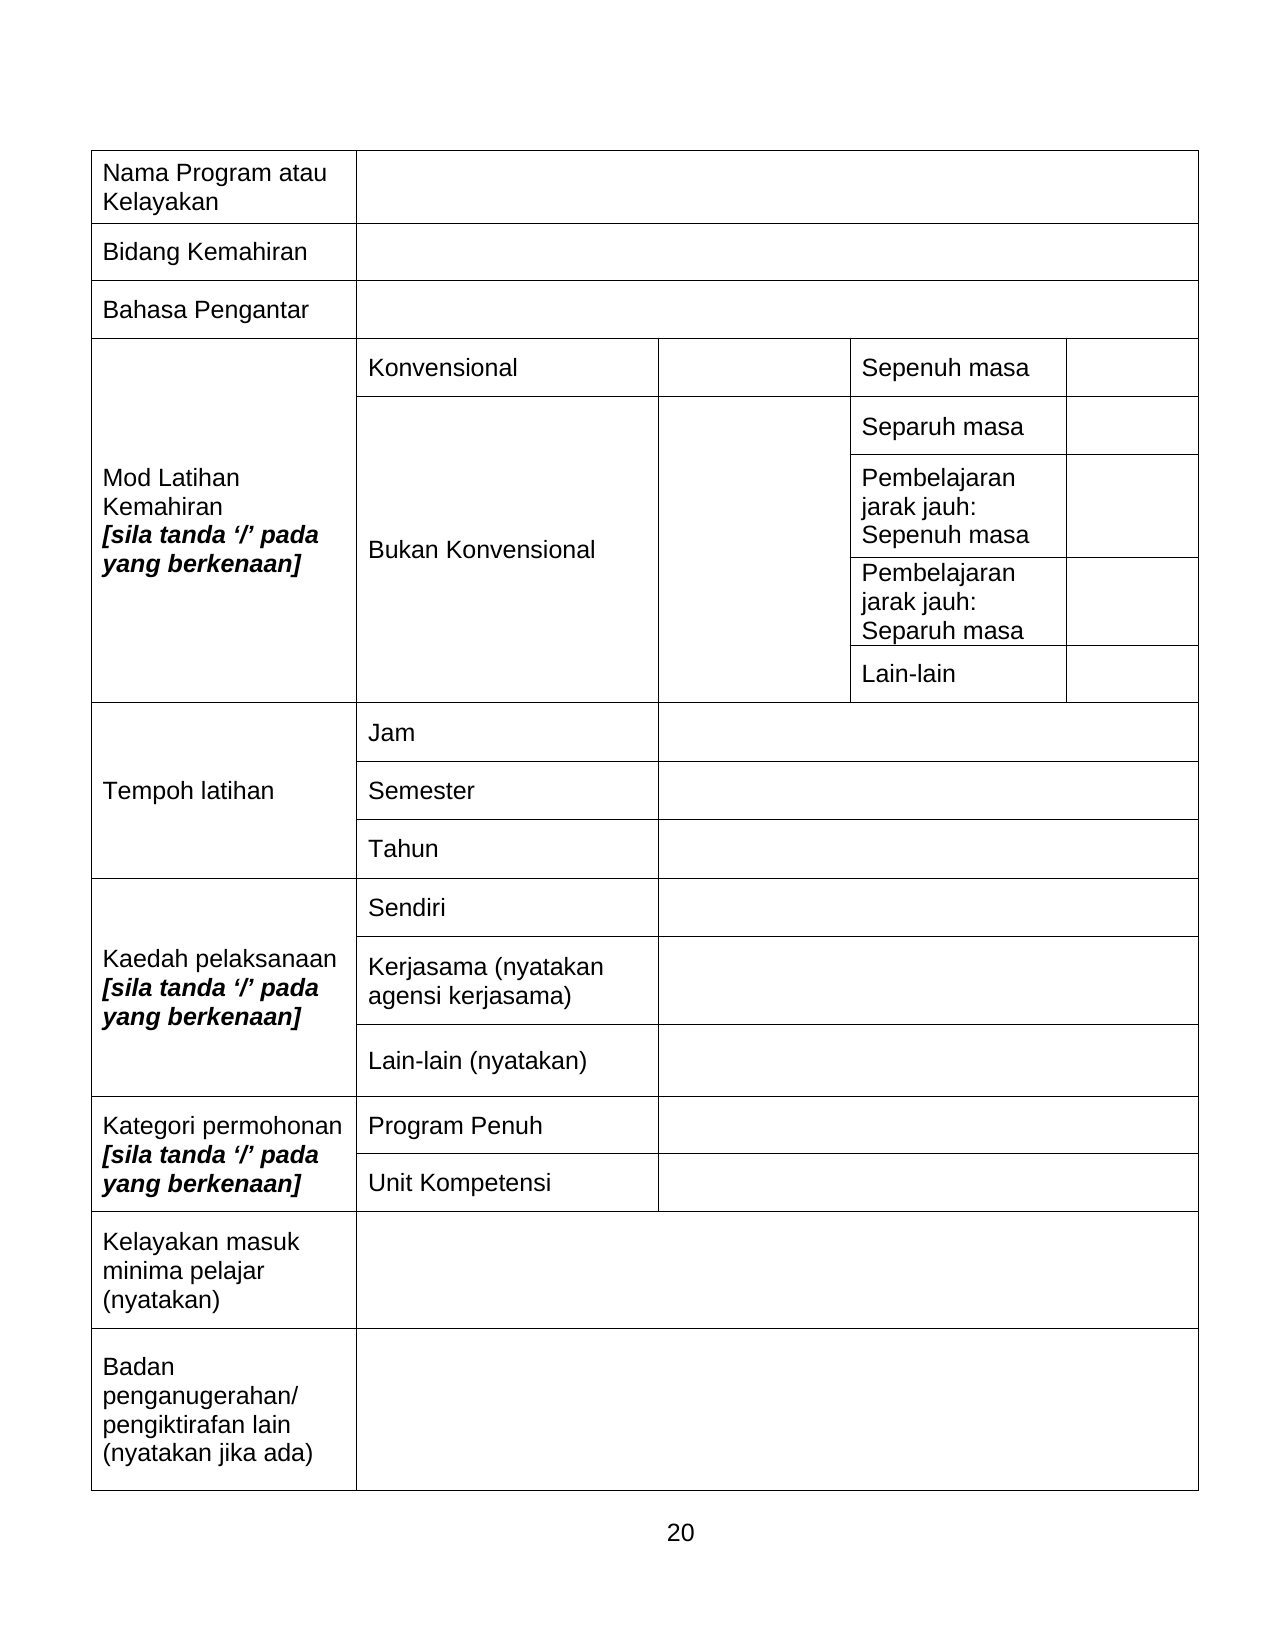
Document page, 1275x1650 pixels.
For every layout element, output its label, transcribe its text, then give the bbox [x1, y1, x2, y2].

table_cell [659, 1097, 1198, 1153]
table_cell Bukan Konvensional [357, 397, 658, 702]
table_cell Lain-lain (nyatakan) [357, 1025, 658, 1096]
table_cell [659, 339, 850, 396]
table_cell Kategori permohonan [sila tanda ‘/’ pada yang berkenaan] [92, 1097, 356, 1211]
table_cell [357, 1212, 1198, 1328]
table_cell [1067, 397, 1198, 454]
table_cell [659, 1154, 1198, 1211]
table_cell Konvensional [357, 339, 658, 396]
table_cell [1067, 558, 1198, 644]
table_cell [357, 151, 1198, 222]
table_cell [659, 820, 1198, 878]
table_cell [659, 397, 850, 702]
table_cell [357, 224, 1198, 279]
table_cell [1067, 339, 1198, 396]
table_cell Pembelajaran jarak jauh: Separuh masa [851, 558, 1066, 644]
table_cell Kelayakan masuk minima pelajar (nyatakan) [92, 1212, 356, 1328]
table_cell [1067, 455, 1198, 557]
table_cell Tahun [357, 820, 658, 878]
table_cell [1067, 646, 1198, 702]
table_cell [659, 937, 1198, 1024]
table_cell [659, 703, 1198, 761]
table_cell Bidang Kemahiran [92, 224, 356, 279]
table_cell [357, 281, 1198, 337]
table_cell Tempoh latihan [92, 703, 356, 878]
table_cell [357, 1329, 1198, 1490]
table_cell Program Penuh [357, 1097, 658, 1153]
table_cell Badan penganugerahan/ pengiktirafan lain (nyatakan jika ada) [92, 1329, 356, 1490]
table_cell Jam [357, 703, 658, 761]
table_cell Nama Program atau Kelayakan [92, 151, 356, 222]
table_cell Sepenuh masa [851, 339, 1066, 396]
table_cell Pembelajaran jarak jauh: Sepenuh masa [851, 455, 1066, 557]
table_cell Unit Kompetensi [357, 1154, 658, 1211]
table_cell Separuh masa [851, 397, 1066, 454]
table_cell [659, 762, 1198, 819]
table_cell Sendiri [357, 879, 658, 936]
table_cell Bahasa Pengantar [92, 281, 356, 337]
table_cell Semester [357, 762, 658, 819]
table_cell Lain-lain [851, 646, 1066, 702]
table_cell Kerjasama (nyatakan agensi kerjasama) [357, 937, 658, 1024]
table_cell [659, 879, 1198, 936]
table_cell Kaedah pelaksanaan [sila tanda ‘/’ pada yang berkenaan] [92, 879, 356, 1096]
table_cell Mod Latihan Kemahiran [sila tanda ‘/’ pada yang berkenaan] [92, 339, 356, 702]
table_cell [659, 1025, 1198, 1096]
